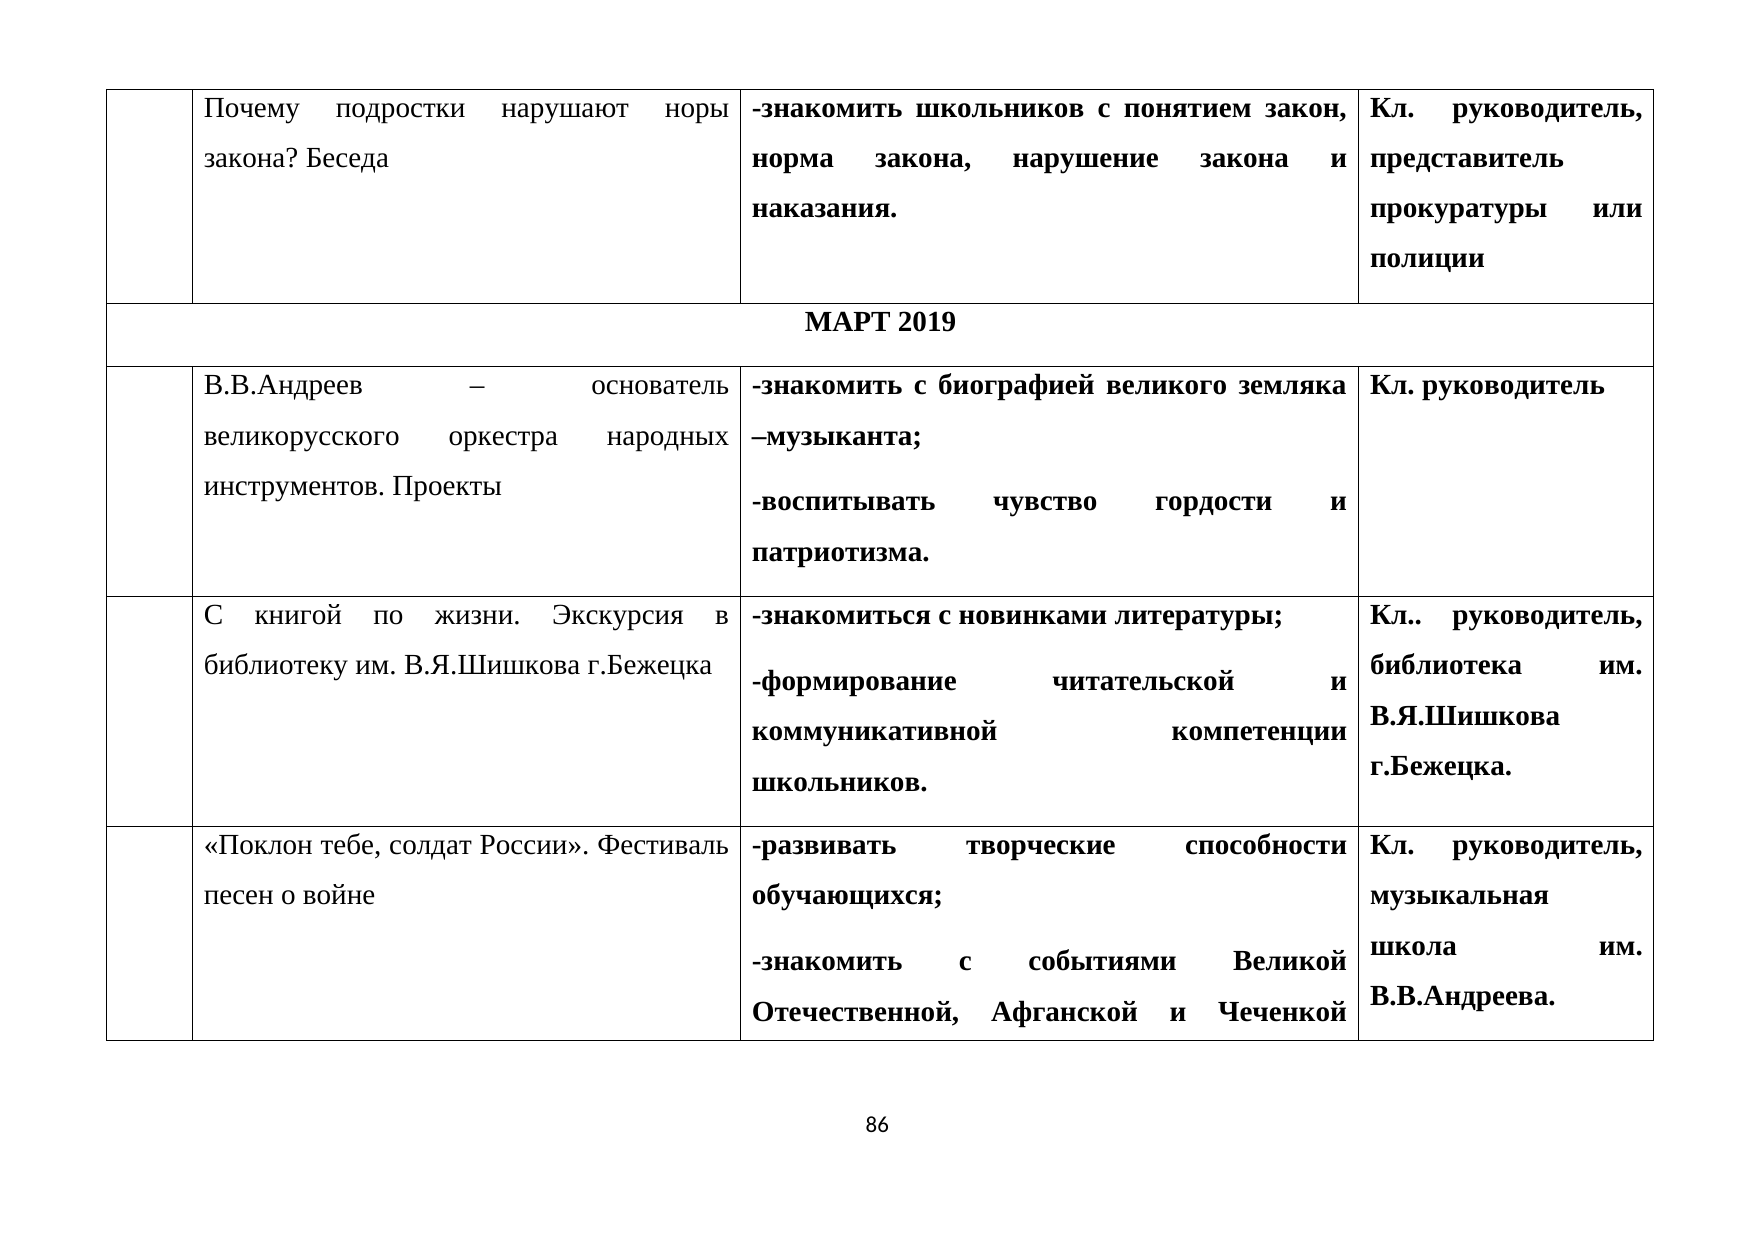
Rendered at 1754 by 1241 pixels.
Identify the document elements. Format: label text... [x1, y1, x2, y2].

table_cell -знакомить школьников с понятием закон, норма закона, нарушение закона и наказания. [741, 90, 1358, 303]
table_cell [741, 827, 1358, 1040]
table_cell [1359, 827, 1653, 1040]
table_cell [193, 827, 740, 1040]
table_cell В.В.Андреев – основатель великорусского оркестра народных инструментов. Проекты [193, 367, 740, 596]
table_cell [107, 827, 192, 1040]
table_cell Кл. руководитель, представитель прокуратуры или полиции [1359, 90, 1653, 303]
table_cell Кл. руководитель [1359, 367, 1653, 596]
table_cell -знакомить с биографией великого земляка –музыканта; -воспитывать чувство гордости и патриотизма. [741, 367, 1358, 596]
table_cell -знакомиться с новинками литературы; -формирование читательской и коммуникативной компетенции школьников. [741, 597, 1358, 826]
table_cell С книгой по жизни. Экскурсия в библиотеку им. В.Я.Шишкова г.Бежецка [193, 597, 740, 826]
table_cell [107, 90, 192, 303]
table_cell МАРТ 2019 [107, 304, 1653, 366]
table_cell [107, 597, 192, 826]
table_cell Кл.. руководитель, библиотека им. В.Я.Шишкова г.Бежецка. [1359, 597, 1653, 826]
table_cell Почему подростки нарушают норы закона? Беседа [193, 90, 740, 303]
table_cell [107, 367, 192, 596]
